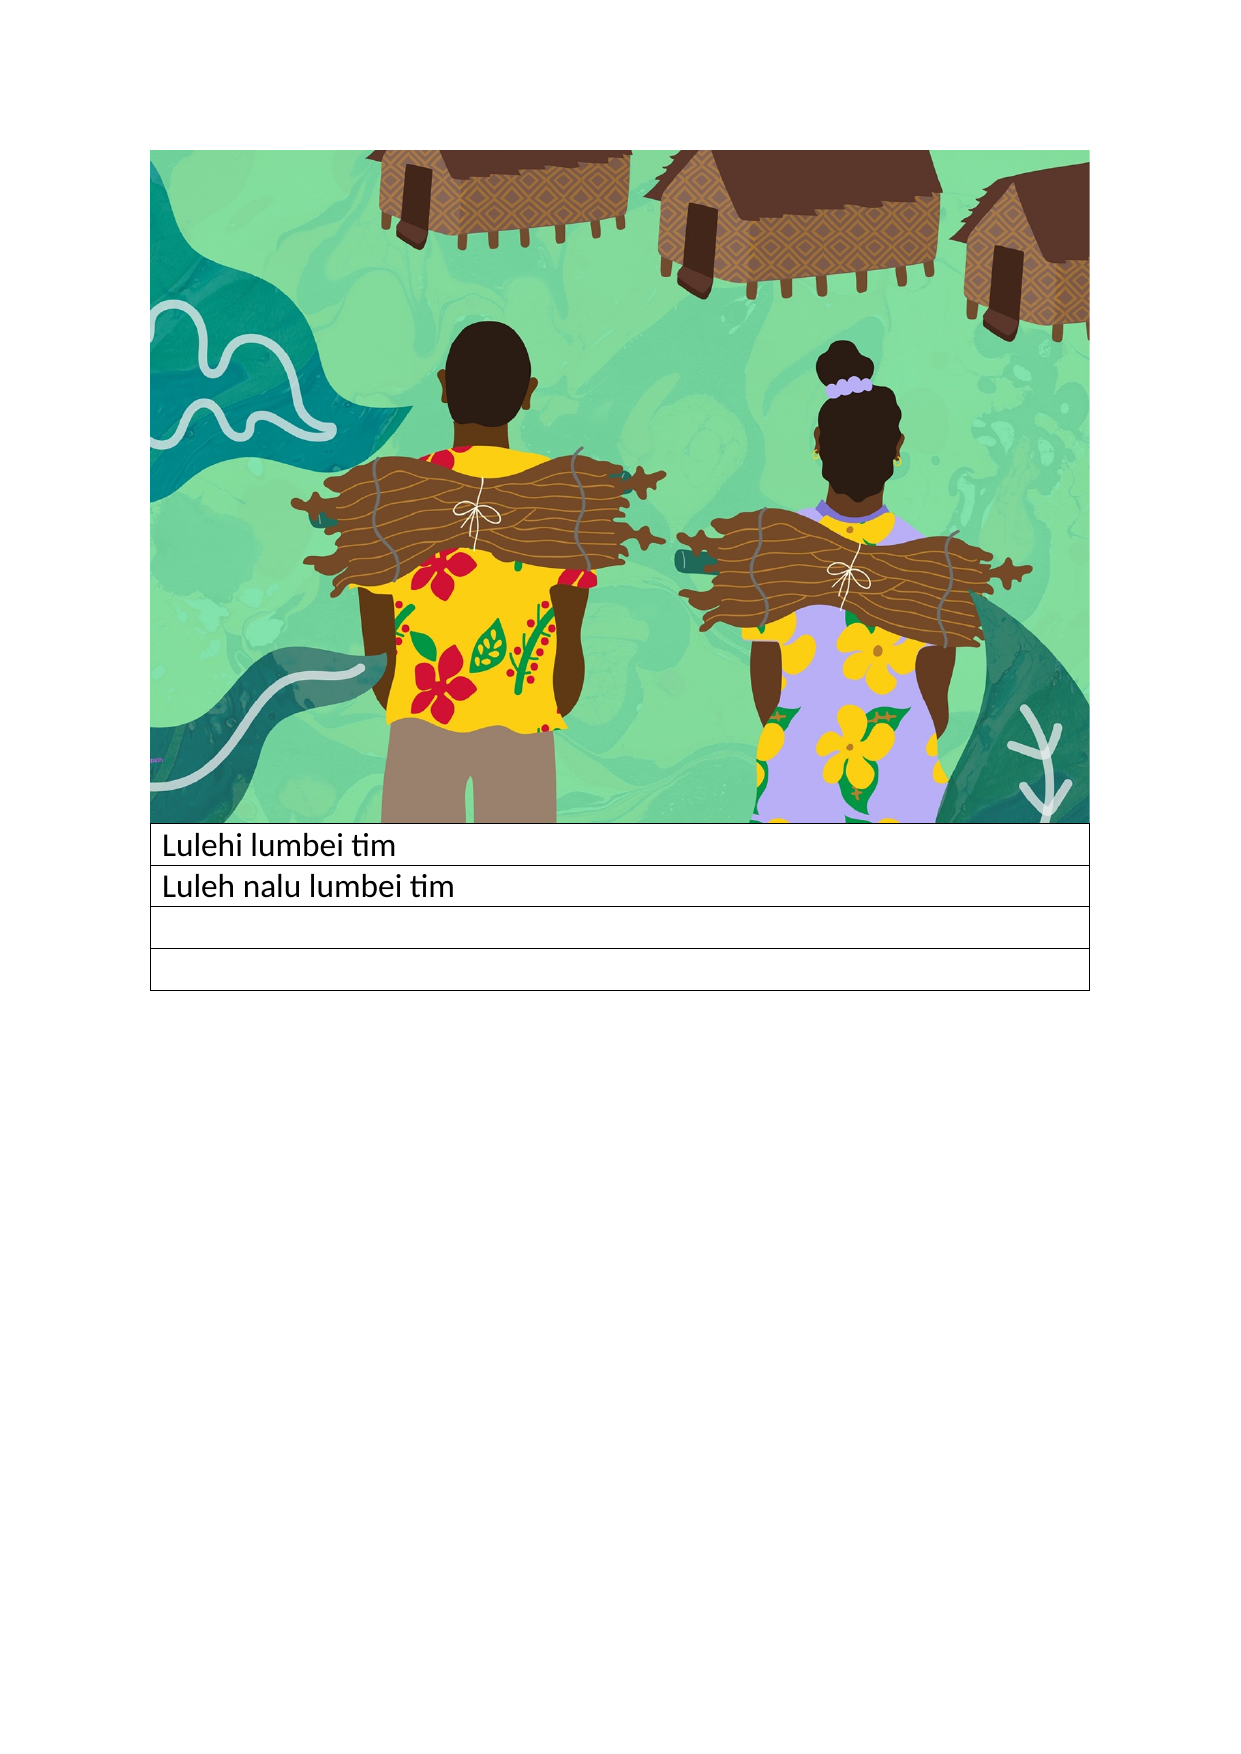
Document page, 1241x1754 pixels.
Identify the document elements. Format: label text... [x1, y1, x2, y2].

table_cell Luleh nalu lumbei tim [151, 866, 1089, 906]
table_cell [151, 949, 1089, 990]
picture [150, 150, 1090, 823]
table_cell [151, 907, 1089, 948]
table_header Lulehi lumbei tim [151, 824, 1089, 864]
